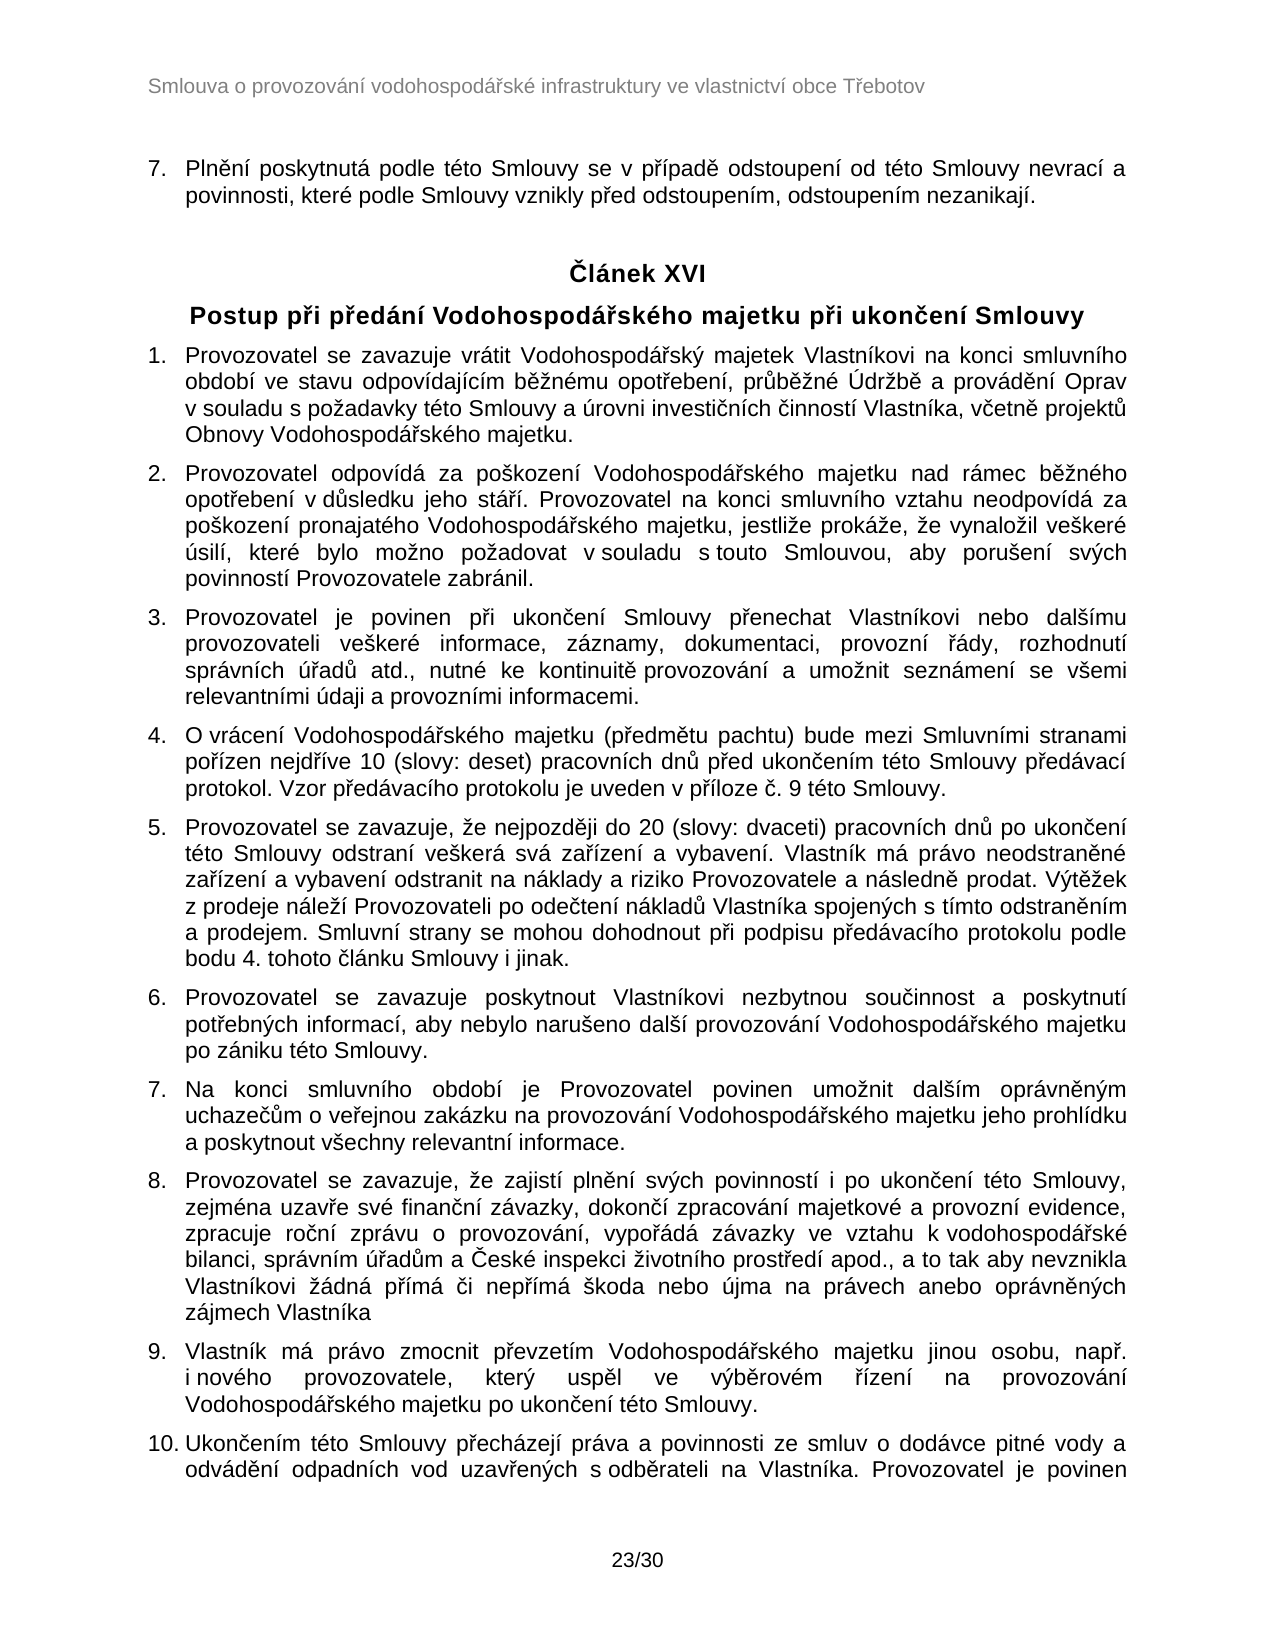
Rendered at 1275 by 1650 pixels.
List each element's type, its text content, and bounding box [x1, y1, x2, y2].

list Vlastník má právo zmocnit převzetím Vodohospodářského majetku jinou osobu, např. i nového provozovatele, který uspěl ve výběrovém řízení na provozování Vodohospodářského majetku po ukončení této Smlouvy. [148, 1338, 1127, 1417]
list Plnění poskytnutá podle této Smlouvy se v případě odstoupení od této Smlouvy nevrací a povinnosti, které podle Smlouvy vznikly před odstoupením, odstoupením nezanikají. [148, 155, 1127, 208]
list Provozovatel se zavazuje, že nejpozději do 20 (slovy: dvaceti) pracovních dnů po ukončení této Smlouvy odstraní veškerá svá zařízení a vybavení. Vlastník má právo neodstraněné zařízení a vybavení odstranit na náklady a riziko Provozovatele a následně prodat. Výtěžek z prodeje náleží Provozovateli po odečtení nákladů Vlastníka spojených s tímto odstraněním a prodejem. Smluvní strany se mohou dohodnout při podpisu předávacího protokolu podle bodu 4. tohoto článku Smlouvy i jinak. [148, 813, 1127, 972]
list Provozovatel se zavazuje poskytnout Vlastníkovi nezbytnou součinnost a poskytnutí potřebných informací, aby nebylo narušeno další provozování Vodohospodářského majetku po zániku této Smlouvy. [148, 984, 1127, 1063]
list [148, 1429, 1127, 1482]
list O vrácení Vodohospodářského majetku (předmětu pachtu) bude mezi Smluvními stranami pořízen nejdříve 10 (slovy: deset) pracovních dnů před ukončením této Smlouvy předávací protokol. Vzor předávacího protokolu je uveden v příloze č. 9 této Smlouvy. [148, 722, 1127, 801]
list Provozovatel odpovídá za poškození Vodohospodářského majetku nad rámec běžného opotřebení v důsledku jeho stáří. Provozovatel na konci smluvního vztahu neodpovídá za poškození pronajatého Vodohospodářského majetku, jestliže prokáže, že vynaložil veškeré úsilí, které bylo možno požadovat v souladu s touto Smlouvou, aby porušení svých povinností Provozovatele zabránil. [148, 460, 1127, 592]
list Provozovatel je povinen při ukončení Smlouvy přenechat Vlastníkovi nebo dalšímu provozovateli veškeré informace, záznamy, dokumentaci, provozní řády, rozhodnutí správních úřadů atd., nutné ke kontinuitě provozování a umožnit seznámení se všemi relevantními údaji a provozními informacemi. [148, 604, 1127, 709]
subtitle Článek XVI [148, 259, 1127, 288]
list Provozovatel se zavazuje vrátit Vodohospodářský majetek Vlastníkovi na konci smluvního období ve stavu odpovídajícím běžnému opotřebení, průběžné Údržbě a provádění Oprav v souladu s požadavky této Smlouvy a úrovni investičních činností Vlastníka, včetně projektů Obnovy Vodohospodářského majetku. [148, 342, 1127, 447]
list Na konci smluvního období je Provozovatel povinen umožnit dalším oprávněným uchazečům o veřejnou zakázku na provozování Vodohospodářského majetku jeho prohlídku a poskytnout všechny relevantní informace. [148, 1076, 1127, 1155]
subtitle Postup při předání Vodohospodářského majetku při ukončení Smlouvy [148, 301, 1127, 329]
list Provozovatel se zavazuje, že zajistí plnění svých povinností i po ukončení této Smlouvy, zejména uzavře své finanční závazky, dokončí zpracování majetkové a provozní evidence, zpracuje roční zprávu o provozování, vypořádá závazky ve vztahu k vodohospodářské bilanci, správním úřadům a České inspekci životního prostředí apod., a to tak aby nevznikla Vlastníkovi žádná přímá či nepřímá škoda nebo újma na právech anebo oprávněných zájmech Vlastníka [148, 1167, 1127, 1325]
